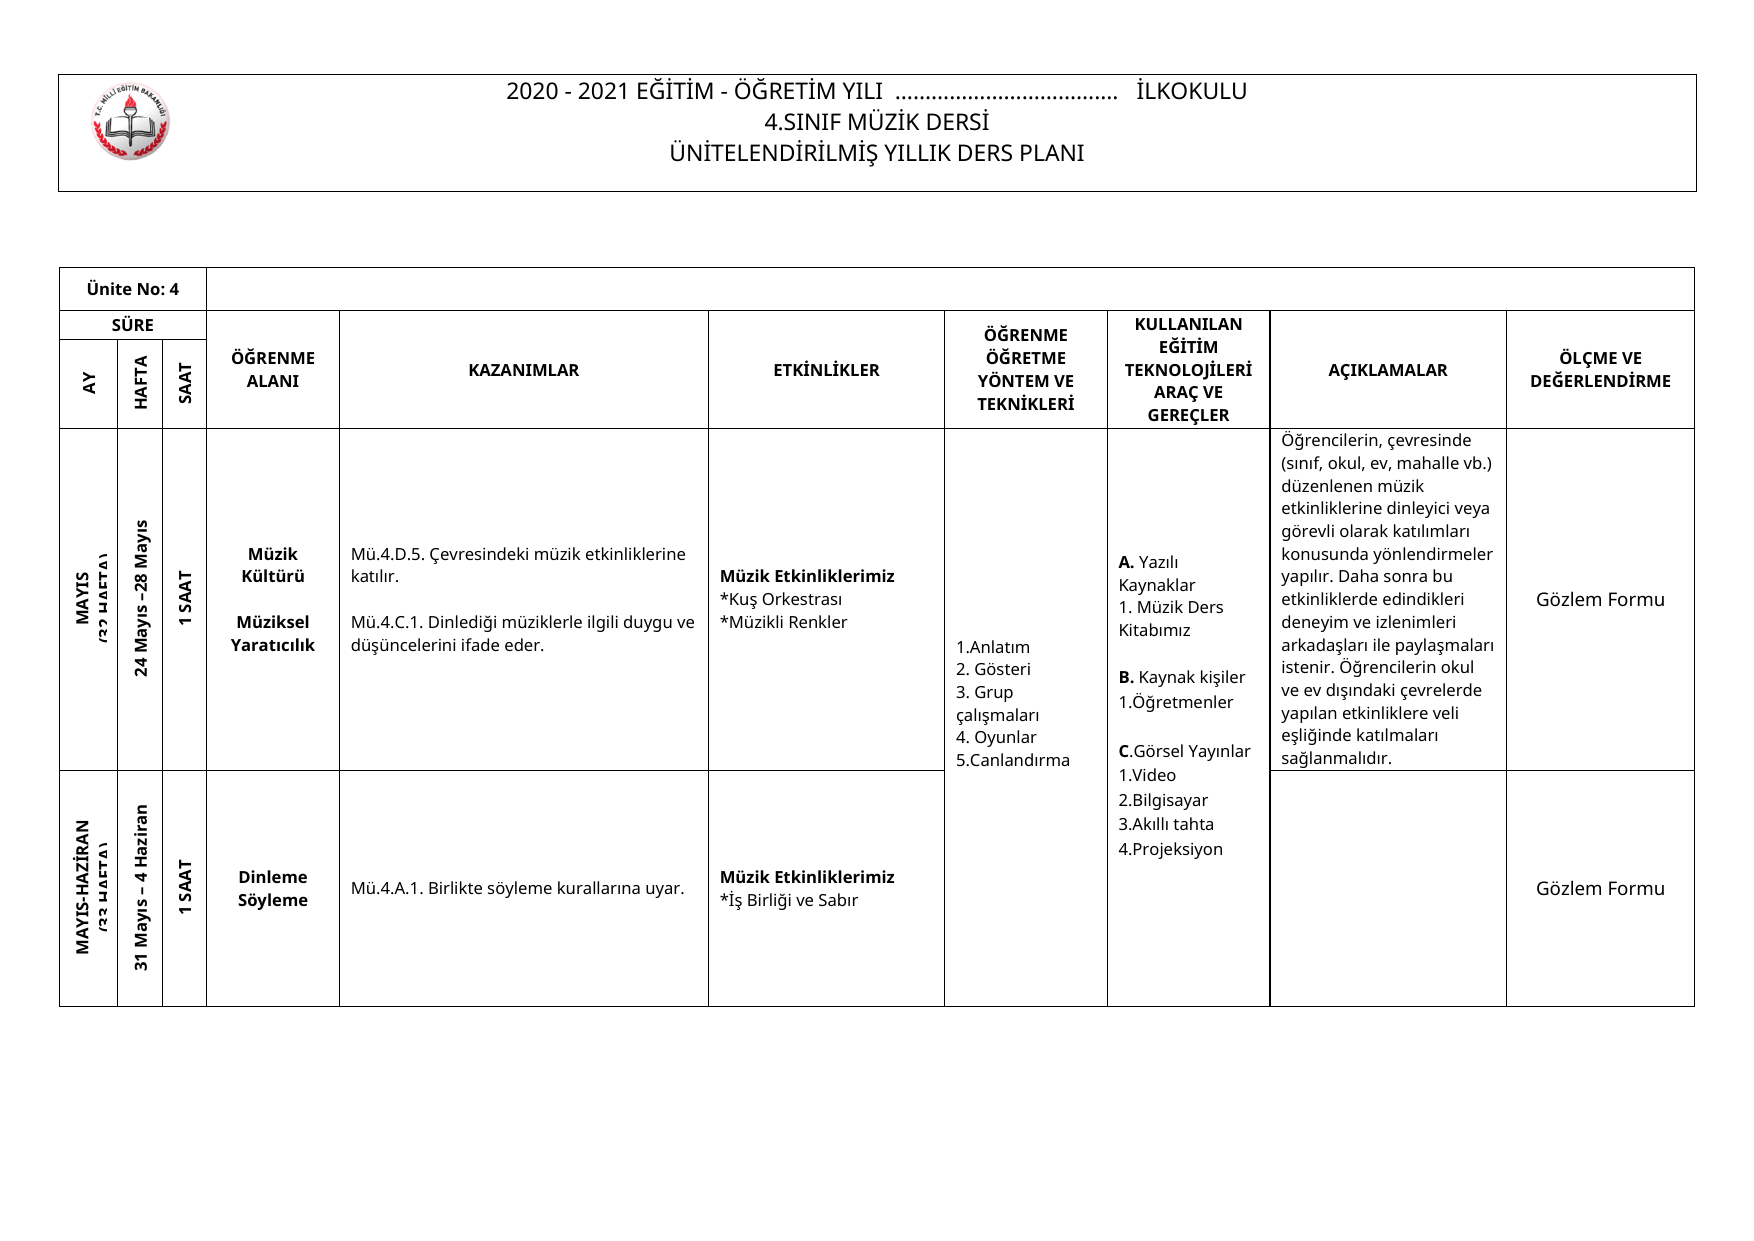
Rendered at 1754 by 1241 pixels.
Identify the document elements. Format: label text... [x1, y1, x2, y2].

table_cell Mü.4.A.1. Birlikte söyleme kurallarına uyar. [340, 771, 708, 1006]
table_cell ÖĞRENME ALANI [207, 311, 339, 428]
table_cell KULLANILAN EĞİTİM TEKNOLOJİLERİ ARAÇ VE GEREÇLER [1108, 311, 1269, 428]
table_header [207, 268, 1694, 310]
table_cell Müzik Kültürü Müziksel Yaratıcılık [207, 429, 339, 769]
picture [85, 77, 175, 167]
table_cell 1 SAAT [163, 429, 206, 769]
table_cell HAFTA [118, 340, 162, 428]
table_cell Öğrencilerin, çevresinde (sınıf, okul, ev, mahalle vb.) düzenlenen müzik etkinliklerine dinleyici veya görevli olarak katılımları konusunda yönlendirmeler yapılır. Daha sonra bu etkinliklerde edindikleri deneyim ve izlenimleri arkadaşları ile paylaşmaları istenir. Öğrencilerin okul ve ev dışındaki çevrelerde yapılan etkinliklere veli eşliğinde katılmaları sağlanmalıdır. [1271, 429, 1506, 769]
table_cell AÇIKLAMALAR [1271, 311, 1506, 428]
table_cell 1.Anlatım 2. Gösteri 3. Grup çalışmaları 4. Oyunlar 5.Canlandırma [945, 429, 1107, 1006]
table_cell [1271, 771, 1506, 1006]
table_cell MAYIS-HAZİRAN (33.HAFTA) [60, 771, 117, 1006]
table_cell 31 Mayıs – 4 Haziran [118, 771, 162, 1006]
table_cell SAAT [163, 340, 206, 428]
table_cell Gözlem Formu [1507, 771, 1694, 1006]
table_cell ÖLÇME VE DEĞERLENDİRME [1507, 311, 1694, 428]
table_cell Dinleme Söyleme [207, 771, 339, 1006]
table_cell Müzik Etkinliklerimiz *İş Birliği ve Sabır [709, 771, 944, 1006]
table_cell ÖĞRENME ÖĞRETME YÖNTEM VE TEKNİKLERİ [945, 311, 1107, 428]
table_cell Müzik Etkinliklerimiz *Kuş Orkestrası *Müzikli Renkler [709, 429, 944, 769]
table_cell KAZANIMLAR [340, 311, 708, 428]
table_cell Mü.4.D.5. Çevresindeki müzik etkinliklerine katılır. Mü.4.C.1. Dinlediği müziklerle ilgili duygu ve düşüncelerini ifade eder. [340, 429, 708, 769]
table_cell 24 Mayıs –28 Mayıs [118, 429, 162, 769]
table_cell A. Yazılı Kaynaklar 1. Müzik Ders Kitabımız B. Kaynak kişiler 1.Öğretmenler C.Görsel Yayınlar 1.Video 2.Bilgisayar 3.Akıllı tahta 4.Projeksiyon [1108, 429, 1269, 1006]
table_cell SÜRE [60, 311, 206, 338]
table_cell Gözlem Formu [1507, 429, 1694, 769]
table_cell MAYIS (32.HAFTA) [60, 429, 117, 769]
table_cell 1 SAAT [163, 771, 206, 1006]
table_cell ETKİNLİKLER [709, 311, 944, 428]
table_cell AY [60, 340, 117, 428]
table_header Ünite No: 4 [60, 268, 206, 310]
